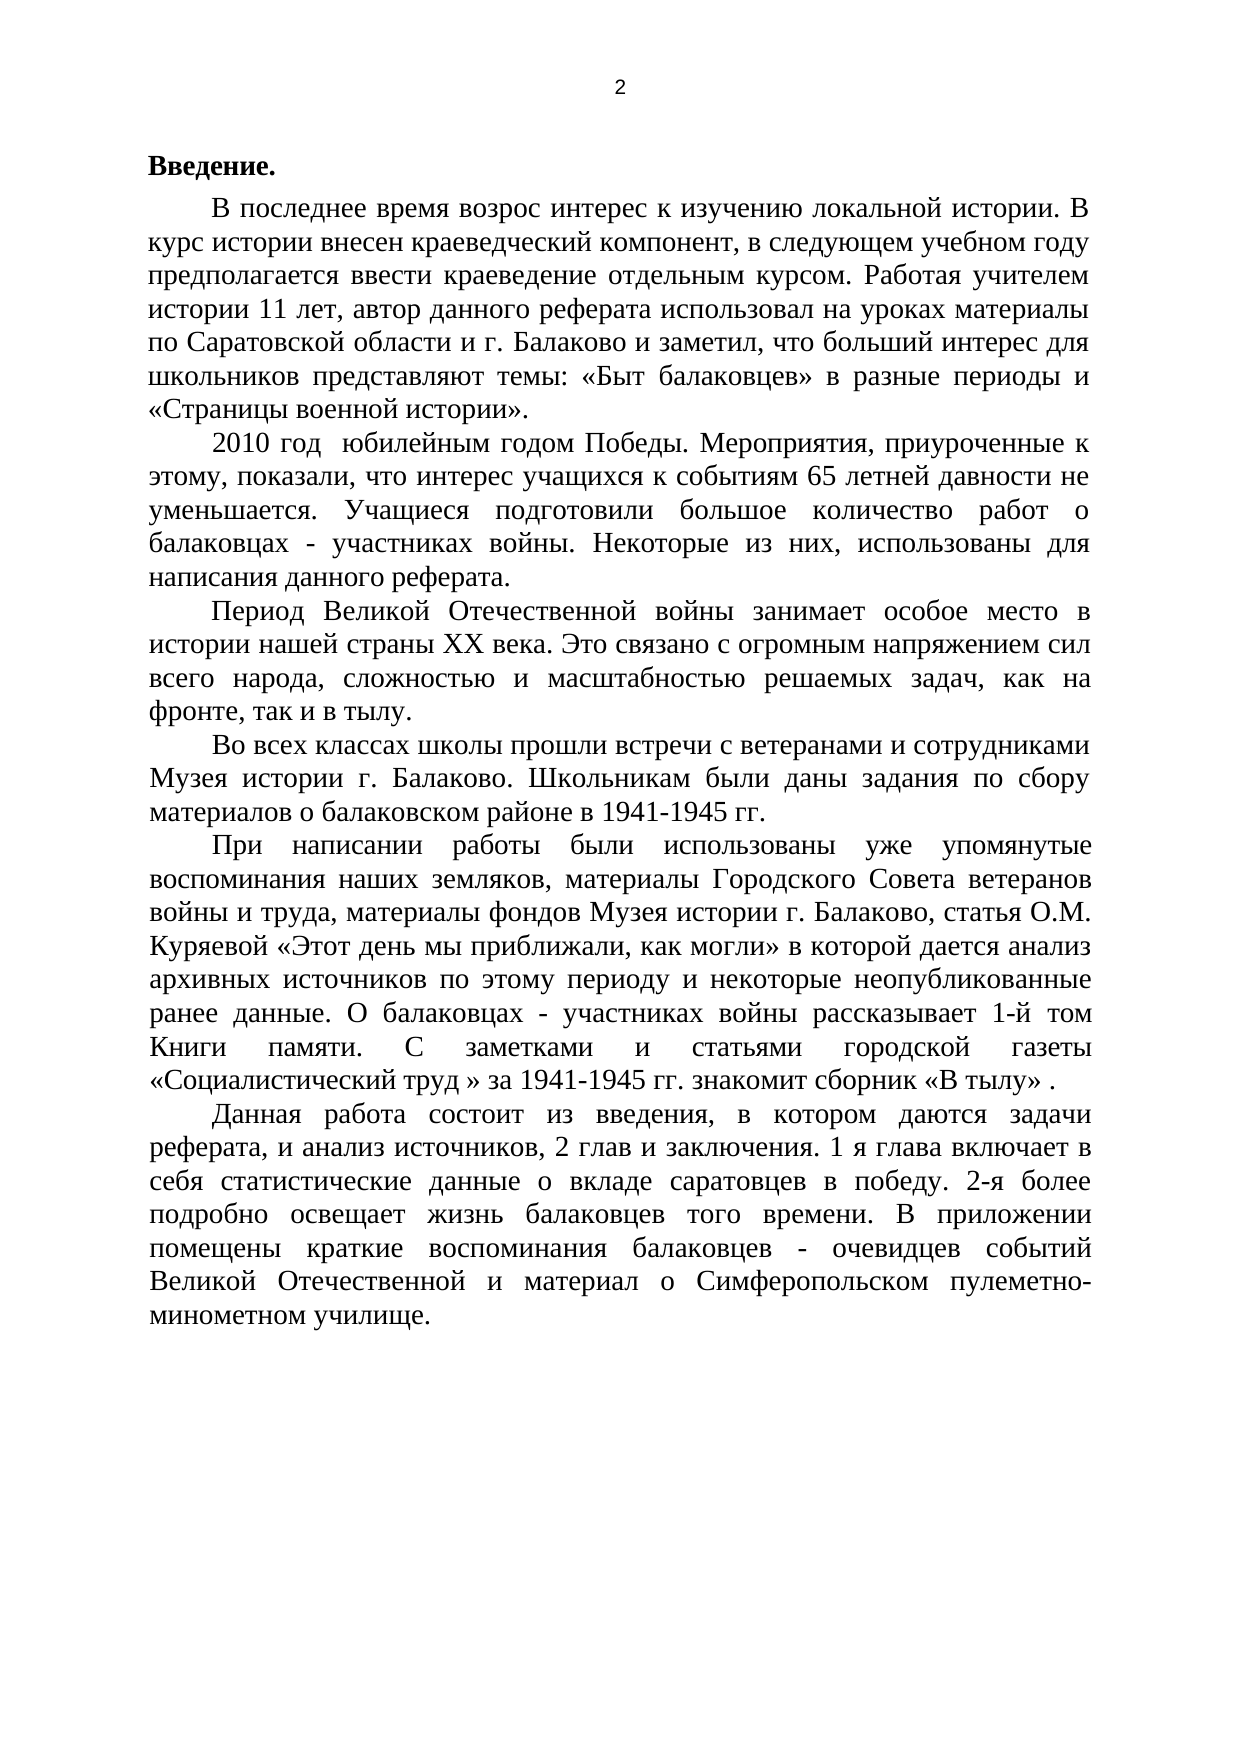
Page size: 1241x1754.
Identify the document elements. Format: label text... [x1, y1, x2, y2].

text Введение. [148, 148, 1092, 181]
text 2010 год юбилейным годом Победы. Мероприятия, приуроченные к этому, показали, что интерес учащихся к событиям 65 летней давности не уменьшается. Учащиеся подготовили большое количество работ о балаковцах - участниках войны. Некоторые из них, использованы для написания данного реферата. [148, 425, 1090, 593]
text При написании работы были использованы уже упомянутые воспоминания наших земляков, материалы Городского Совета ветеранов войны и труда, материалы фондов Музея истории г. Балаково, статья О.М. Куряевой «Этот день мы приближали, как могли» в которой дается анализ архивных источников по этому периоду и некоторые неопубликованные ранее данные. О балаковцах - участниках войны рассказывает 1-й том Книги памяти. С заметками и статьями городской газеты «Социалистический труд » за 1941-1945 гг. знакомит сборник «В тылу» . [149, 827, 1092, 1096]
text Данная работа состоит из введения, в котором даются задачи реферата, и анализ источников, 2 глав и заключения. 1 я глава включает в себя статистические данные о вкладе саратовцев в победу. 2-я более подробно освещает жизнь балаковцев того времени. В приложении помещены краткие воспоминания балаковцев - очевидцев событий Великой Отечественной и материал о Симферопольском пулеметно-минометном училище. [149, 1096, 1092, 1331]
text Во всех классах школы прошли встречи с ветеранами и сотрудниками Музея истории г. Балаково. Школьникам были даны задания по сбору материалов о балаковском районе в 1941-1945 гг. [149, 727, 1091, 827]
text В последнее время возрос интерес к изучению локальной истории. В курс истории внесен краеведческий компонент, в следующем учебном году предполагается ввести краеведение отдельным курсом. Работая учителем истории 11 лет, автор данного реферата использовал на уроках материалы по Саратовской области и г. Балаково и заметил, что больший интерес для школьников представляют темы: «Быт балаковцев» в разные периоды и «Страницы военной истории». [148, 190, 1090, 425]
text Период Великой Отечественной войны занимает особое место в истории нашей страны XX века. Это связано с огромным напряжением сил всего народа, сложностью и масштабностью решаемых задач, как на фронте, так и в тылу. [149, 593, 1091, 727]
